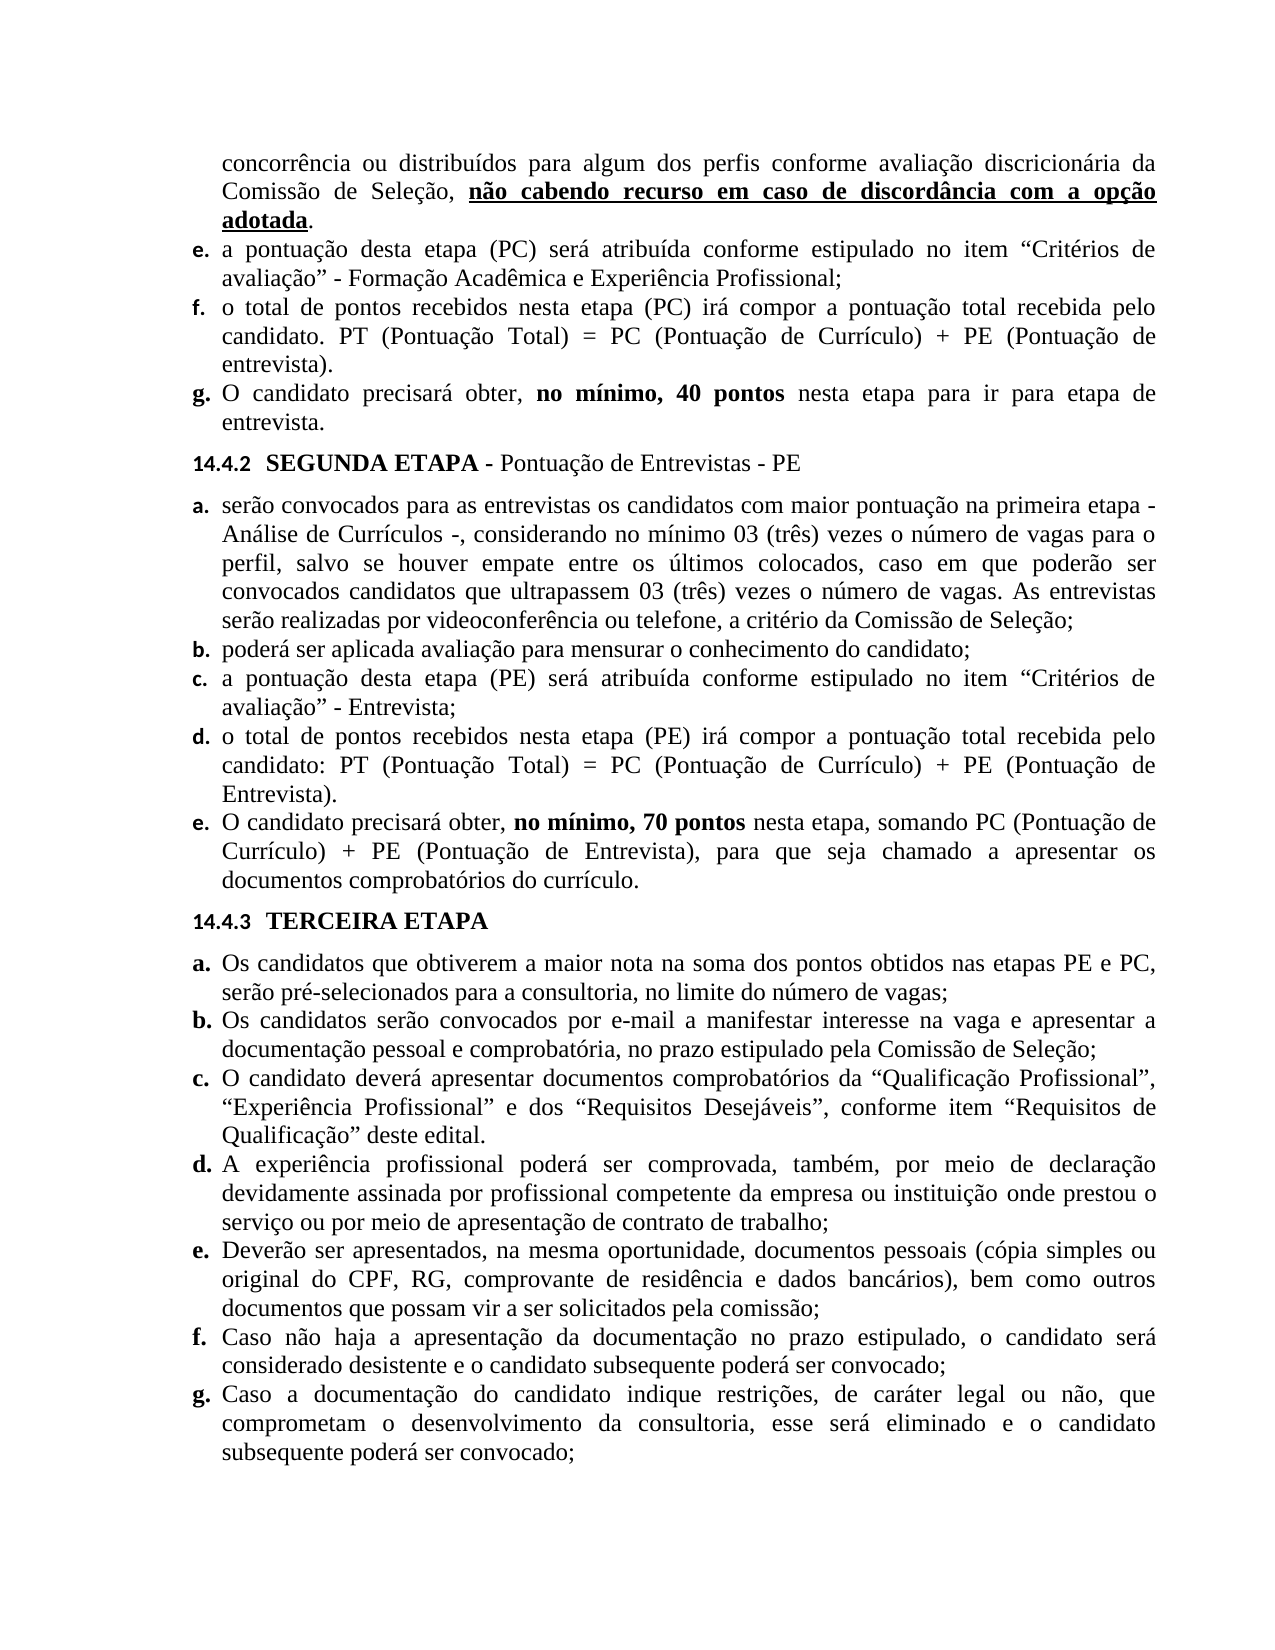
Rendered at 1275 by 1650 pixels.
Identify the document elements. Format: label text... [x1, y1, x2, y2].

list o total de pontos recebidos nesta etapa (PC) irá compor a pontuação total recebida pelo candidato. PT (Pontuação Total) = PC (Pontuação de Currículo) + PE (Pontuação de entrevista). [192, 292, 1157, 378]
list o total de pontos recebidos nesta etapa (PE) irá compor a pontuação total recebida pelo candidato: PT (Pontuação Total) = PC (Pontuação de Currículo) + PE (Pontuação de Entrevista). [192, 721, 1157, 807]
list SEGUNDA ETAPA - Pontuação de Entrevistas - PE [192, 448, 1157, 477]
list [192, 148, 1157, 234]
list serão convocados para as entrevistas os candidatos com maior pontuação na primeira etapa - Análise de Currículos -, considerando no mínimo 03 (três) vezes o número de vagas para o perfil, salvo se houver empate entre os últimos colocados, caso em que poderão ser convocados candidatos que ultrapassem 03 (três) vezes o número de vagas. As entrevistas serão realizadas por videoconferência ou telefone, a critério da Comissão de Seleção; [192, 490, 1157, 634]
list O candidato precisará obter, no mínimo, 40 pontos nesta etapa para ir para etapa de entrevista. [192, 378, 1157, 436]
list Caso a documentação do candidato indique restrições, de caráter legal ou não, que comprometam o desenvolvimento da consultoria, esse será eliminado e o candidato subsequente poderá ser convocado; [192, 1379, 1157, 1466]
list Os candidatos que obtiverem a maior nota na soma dos pontos obtidos nas etapas PE e PC, serão pré-selecionados para a consultoria, no limite do número de vagas; [192, 948, 1157, 1006]
list A experiência profissional poderá ser comprovada, também, por meio de declaração devidamente assinada por profissional competente da empresa ou instituição onde prestou o serviço ou por meio de apresentação de contrato de trabalho; [192, 1149, 1157, 1236]
list poderá ser aplicada avaliação para mensurar o conhecimento do candidato; [192, 634, 1157, 663]
list O candidato precisará obter, no mínimo, 70 pontos nesta etapa, somando PC (Pontuação de Currículo) + PE (Pontuação de Entrevista), para que seja chamado a apresentar os documentos comprobatórios do currículo. [192, 807, 1157, 894]
list Caso não haja a apresentação da documentação no prazo estipulado, o candidato será considerado desistente e o candidato subsequente poderá ser convocado; [192, 1322, 1157, 1379]
list TERCEIRA ETAPA [192, 906, 1157, 936]
list O candidato deverá apresentar documentos comprobatórios da “Qualificação Profissional”, “Experiência Profissional” e dos “Requisitos Desejáveis”, conforme item “Requisitos de Qualificação” deste edital. [192, 1063, 1157, 1149]
list Os candidatos serão convocados por e-mail a manifestar interesse na vaga e apresentar a documentação pessoal e comprobatória, no prazo estipulado pela Comissão de Seleção; [192, 1006, 1157, 1063]
list a pontuação desta etapa (PE) será atribuída conforme estipulado no item “Critérios de avaliação” - Entrevista; [192, 663, 1157, 721]
list Deverão ser apresentados, na mesma oportunidade, documentos pessoais (cópia simples ou original do CPF, RG, comprovante de residência e dados bancários), bem como outros documentos que possam vir a ser solicitados pela comissão; [192, 1236, 1157, 1322]
list a pontuação desta etapa (PC) será atribuída conforme estipulado no item “Critérios de avaliação” - Formação Acadêmica e Experiência Profissional; [192, 234, 1157, 292]
